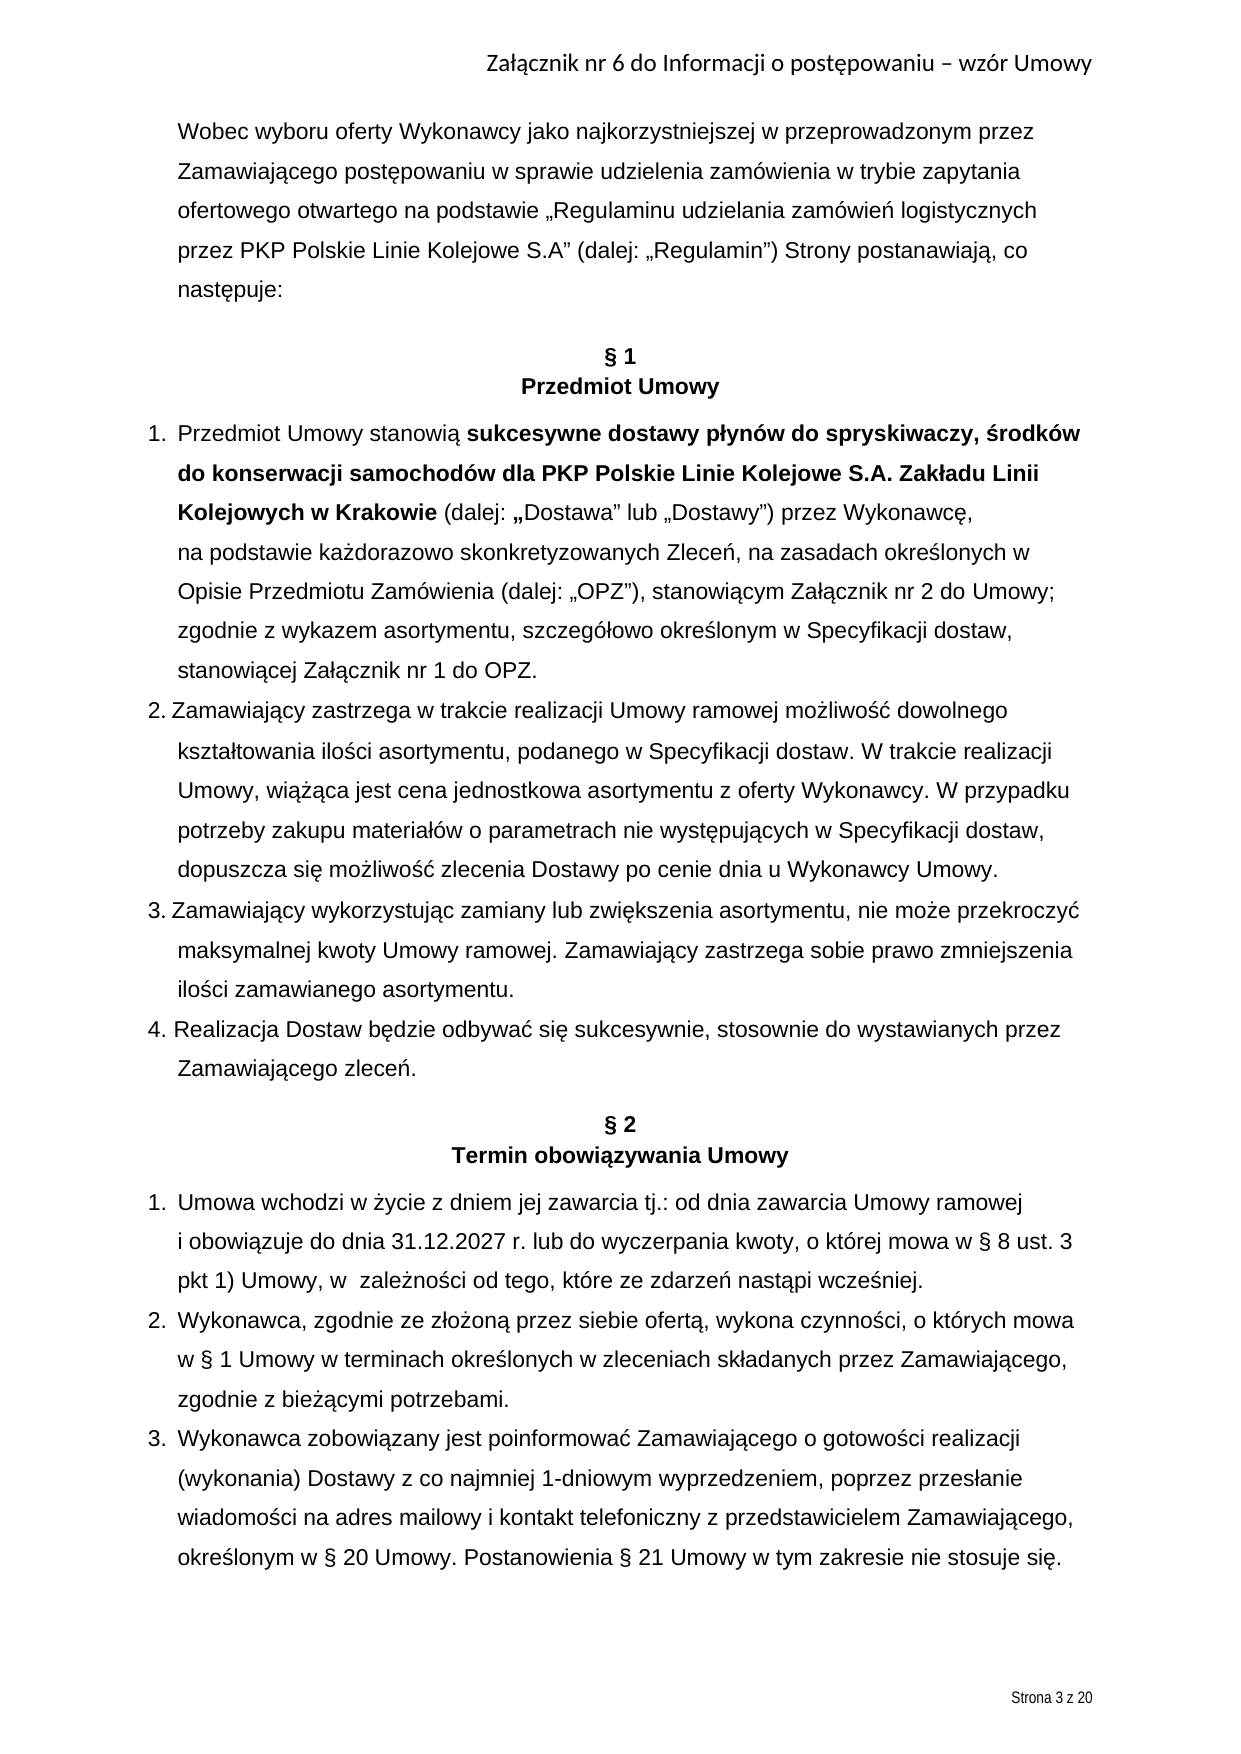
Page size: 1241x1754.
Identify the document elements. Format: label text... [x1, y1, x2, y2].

list Przedmiot Umowy stanowią sukcesywne dostawy płynów do spryskiwaczy, środków do konserwacji samochodów dla PKP Polskie Linie Kolejowe S.A. Zakładu Linii Kolejowych w Krakowie (dalej: „Dostawa” lub „Dostawy”) przez Wykonawcę, na podstawie każdorazowo skonkretyzowanych Zleceń, na zasadach określonych w Opisie Przedmiotu Zamówienia (dalej: „OPZ”), stanowiącym Załącznik nr 2 do Umowy; zgodnie z wykazem asortymentu, szczegółowo określonym w Specyfikacji dostaw, stanowiącej Załącznik nr 1 do OPZ. [148, 420, 1092, 683]
list Wykonawca zobowiązany jest poinformować Zamawiającego o gotowości realizacji (wykonania) Dostawy z co najmniej 1-dniowym wyprzedzeniem, poprzez przesłanie wiadomości na adres mailowy i kontakt telefoniczny z przedstawicielem Zamawiającego, określonym w § 20 Umowy. Postanowienia § 21 Umowy w tym zakresie nie stosuje się. [148, 1425, 1092, 1570]
text 4. Realizacja Dostaw będzie odbywać się sukcesywnie, stosownie do wystawianych przez Zamawiającego zleceń. [148, 1016, 1092, 1082]
text Przedmiot Umowy [148, 373, 1092, 399]
text Termin obowiązywania Umowy [148, 1142, 1092, 1168]
text 3. Zamawiający wykorzystując zamiany lub zwiększenia asortymentu, nie może przekroczyć maksymalnej kwoty Umowy ramowej. Zamawiający zastrzega sobie prawo zmniejszenia ilości zamawianego asortymentu. [148, 896, 1092, 1003]
text Wobec wyboru oferty Wykonawcy jako najkorzystniejszej w przeprowadzonym przez Zamawiającego postępowaniu w sprawie udzielenia zamówienia w trybie zapytania ofertowego otwartego na podstawie „Regulaminu udzielania zamówień logistycznych przez PKP Polskie Linie Kolejowe S.A” (dalej: „Regulamin”) Strony postanawiają, co następuje: [177, 118, 1092, 302]
list Wykonawca, zgodnie ze złożoną przez siebie ofertą, wykona czynności, o których mowa w § 1 Umowy w terminach określonych w zleceniach składanych przez Zamawiającego, zgodnie z bieżącymi potrzebami. [148, 1307, 1092, 1412]
text § 1 [148, 343, 1092, 369]
list Umowa wchodzi w życie z dniem jej zawarcia tj.: od dnia zawarcia Umowy ramowej i obowiązuje do dnia 31.12.2027 r. lub do wyczerpania kwoty, o której mowa w § 8 ust. 3 pkt 1) Umowy, w zależności od tego, które ze zdarzeń nastąpi wcześniej. [148, 1188, 1092, 1294]
text § 2 [148, 1111, 1092, 1138]
text 2. Zamawiający zastrzega w trakcie realizacji Umowy ramowej możliwość dowolnego kształtowania ilości asortymentu, podanego w Specyfikacji dostaw. W trakcie realizacji Umowy, wiążąca jest cena jednostkowa asortymentu z oferty Wykonawcy. W przypadku potrzeby zakupu materiałów o parametrach nie występujących w Specyfikacji dostaw, dopuszcza się możliwość zlecenia Dostawy po cenie dnia u Wykonawcy Umowy. [148, 697, 1092, 883]
